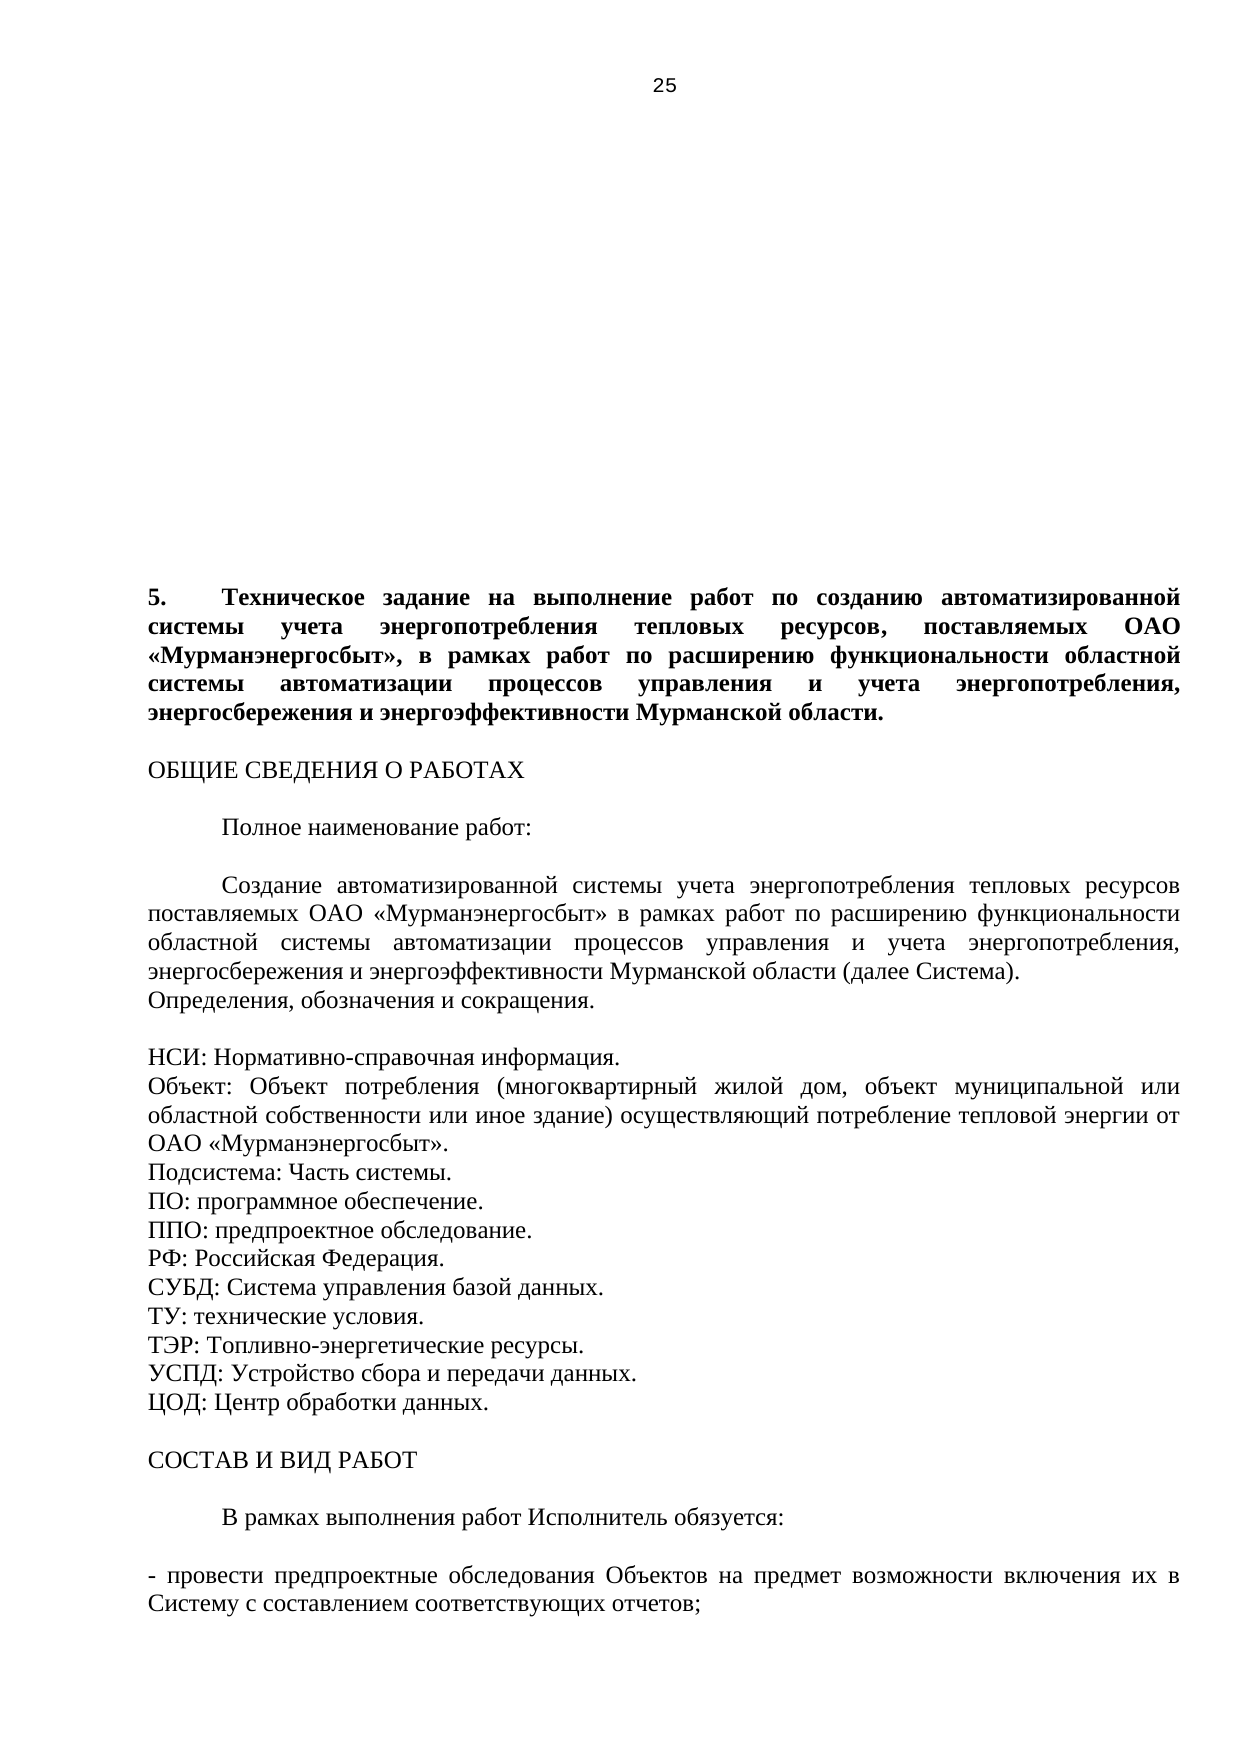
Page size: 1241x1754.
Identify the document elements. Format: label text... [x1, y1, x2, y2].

text ОБЩИЕ СВЕДЕНИЯ О РАБОТАХ [148, 755, 1181, 783]
text ТЭР: Топливно-энергетические ресурсы. [148, 1330, 1181, 1358]
text СОСТАВ И ВИД РАБОТ [148, 1445, 1181, 1473]
text УСПД: Устройство сбора и передачи данных. [148, 1358, 1181, 1387]
text Создание автоматизированной системы учета энергопотребления тепловых ресурсов поставляемых ОАО «Мурманэнергосбыт» в рамках работ по расширению функциональности областной системы автоматизации процессов управления и учета энергопотребления, энергосбережения и энергоэффективности Мурманской области (далее Система). [148, 870, 1181, 985]
text СУБД: Система управления базой данных. [148, 1272, 1181, 1301]
text ПО: программное обеспечение. [148, 1186, 1181, 1215]
text Объект: Объект потребления (многоквартирный жилой дом, объект муниципальной или областной собственности или иное здание) осуществляющий потребление тепловой энергии от ОАО «Мурманэнергосбыт». [148, 1071, 1181, 1157]
text - провести предпроектные обследования Объектов на предмет возможности включения их в Систему с составлением соответствующих отчетов; [148, 1560, 1181, 1617]
text Определения, обозначения и сокращения. [148, 985, 1181, 1013]
text Подсистема: Часть системы. [148, 1157, 1181, 1186]
text ТУ: технические условия. [148, 1301, 1181, 1330]
text НСИ: Нормативно-справочная информация. [148, 1042, 1181, 1071]
subtitle Техническое задание на выполнение работ по созданию автоматизированной системы учета энергопотребления тепловых ресурсов, поставляемых ОАО «Мурманэнергосбыт», в рамках работ по расширению функциональности областной системы автоматизации процессов управления и учета энергопотребления, энергосбережения и энергоэффективности Мурманской области. [148, 582, 1181, 726]
text Полное наименование работ: [148, 812, 1181, 841]
text РФ: Российская Федерация. [148, 1243, 1181, 1272]
text В рамках выполнения работ Исполнитель обязуется: [148, 1502, 1181, 1531]
text ЦОД: Центр обработки данных. [148, 1387, 1181, 1416]
text ППО: предпроектное обследование. [148, 1215, 1181, 1243]
